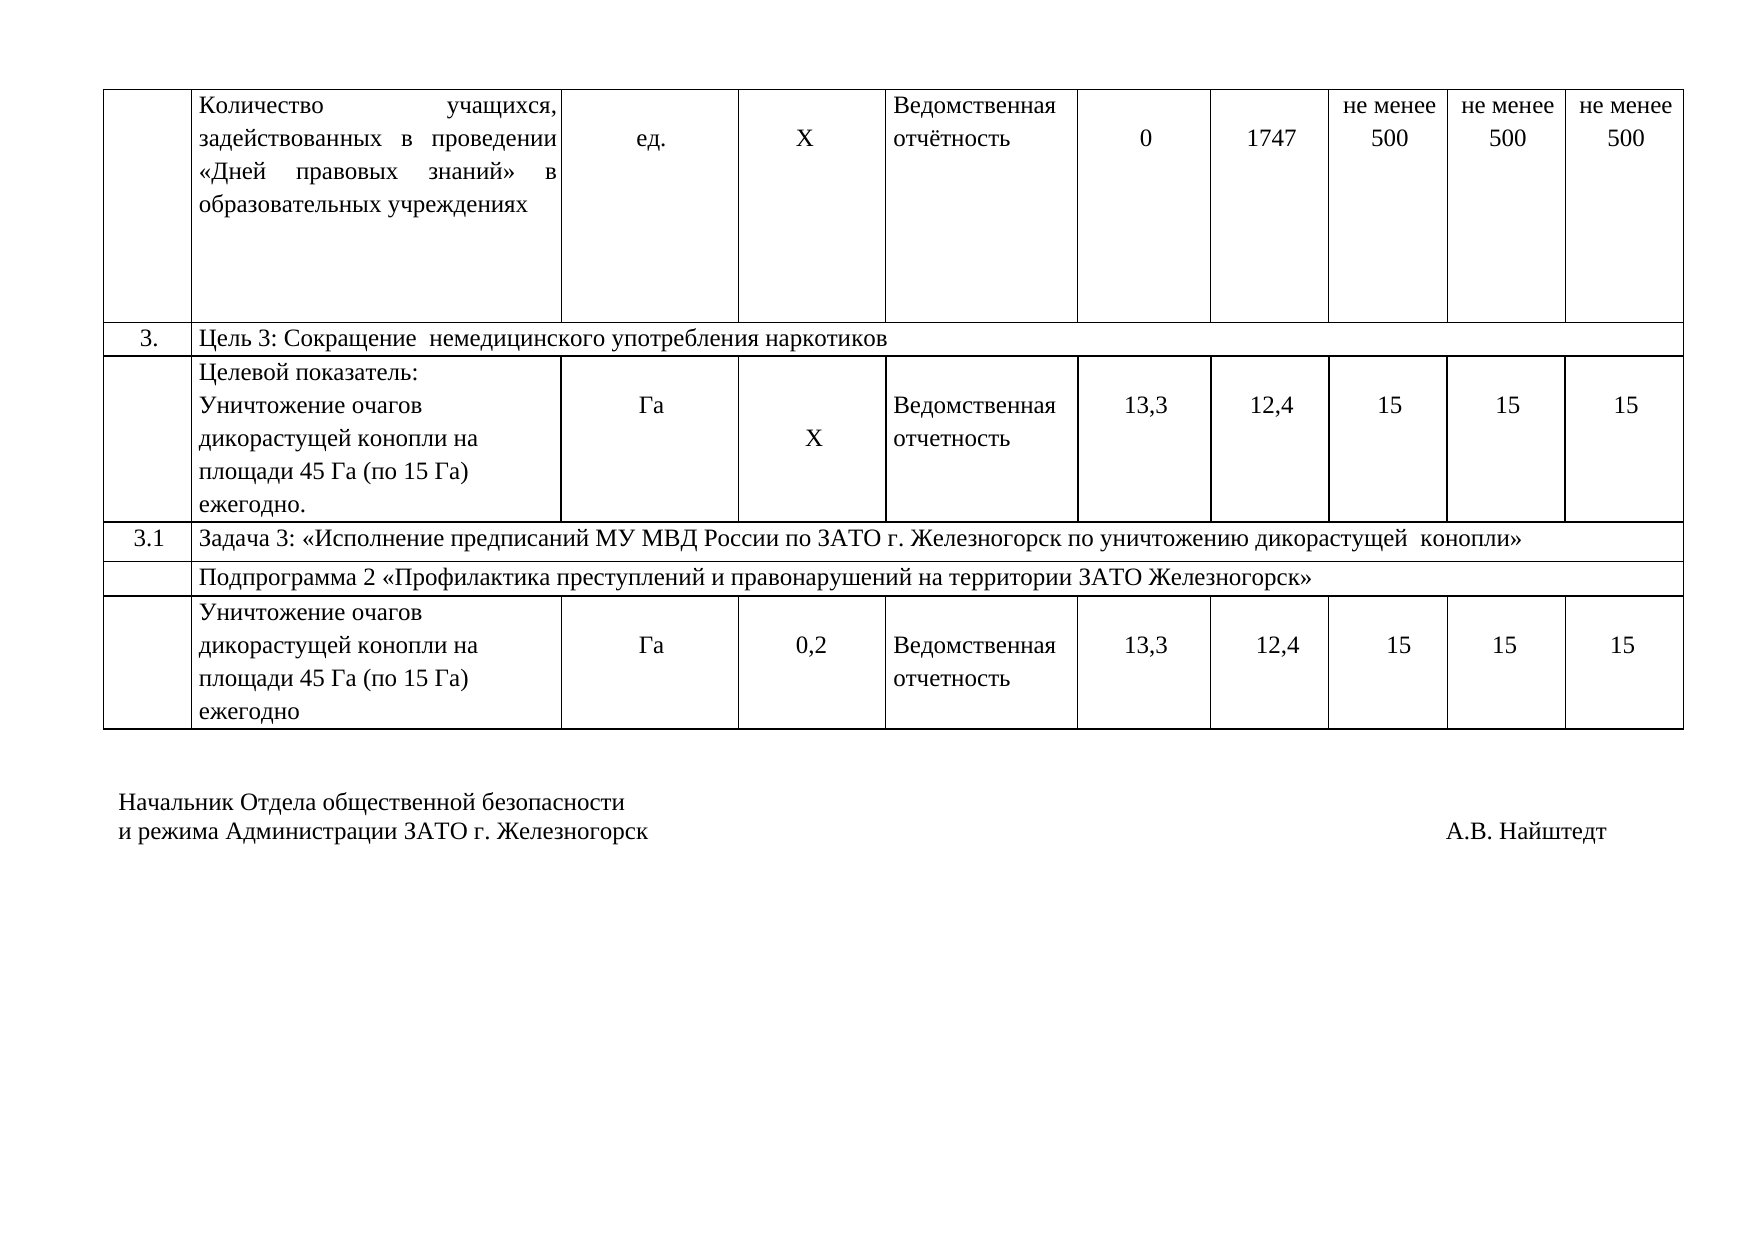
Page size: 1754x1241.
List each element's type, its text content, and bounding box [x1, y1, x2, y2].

table_cell 12,4 [1212, 357, 1328, 521]
table_cell 15 [1330, 357, 1446, 521]
table_cell Га [562, 597, 738, 728]
table_cell [104, 357, 191, 521]
table_cell 13,3 [1078, 597, 1210, 728]
table_cell не менее 500 [1566, 90, 1683, 321]
table_cell 15 [1566, 597, 1683, 728]
table_cell [104, 90, 191, 321]
table_cell 1747 [1211, 90, 1328, 321]
table_cell Х [739, 357, 885, 521]
table_cell не менее 500 [1448, 90, 1565, 321]
table_cell Количество учащихся, задействованных в проведении «Дней правовых знаний» в образовательных учреждениях [192, 90, 561, 321]
table_cell Цель 3: Сокращение немедицинского употребления наркотиков [192, 323, 1683, 355]
table_cell Целевой показатель: Уничтожение очагов дикорастущей конопли на площади 45 Га (по 15 Га) ежегодно. [192, 357, 560, 521]
table_cell 15 [1566, 357, 1683, 521]
table_cell 0 [1078, 90, 1210, 321]
table_cell Подпрограмма 2 «Профилактика преступлений и правонарушений на территории ЗАТО Железногорск» [192, 562, 1683, 595]
table_cell Га [562, 357, 738, 521]
table_cell ед. [562, 90, 738, 321]
table_cell 15 [1448, 357, 1564, 521]
table_cell 15 [1448, 597, 1565, 728]
table_cell Ведомственная отчетность [887, 357, 1077, 521]
table_cell Ведомственная отчётность [886, 90, 1077, 321]
table_cell 15 [1329, 597, 1447, 728]
text и режима Администрации ЗАТО г. Железногорск А.В. Найштедт [118, 816, 1636, 844]
table_cell Ведомственная отчетность [886, 597, 1077, 728]
table_cell 13,3 [1079, 357, 1210, 521]
table_cell 3.1 [104, 523, 191, 561]
table_cell 12,4 [1211, 597, 1328, 728]
table_cell 0,2 [739, 597, 885, 728]
table_cell 3. [104, 323, 191, 355]
text Начальник Отдела общественной безопасности [118, 787, 1636, 816]
table_cell Задача 3: «Исполнение предписаний МУ МВД России по ЗАТО г. Железногорск по уничтожению дикорастущей конопли» [192, 523, 1683, 561]
table_cell Х [739, 90, 885, 321]
table_cell Уничтожение очагов дикорастущей конопли на площади 45 Га (по 15 Га) ежегодно [192, 597, 561, 728]
table_cell [104, 562, 191, 595]
table_cell [104, 597, 191, 728]
table_cell не менее 500 [1329, 90, 1447, 321]
